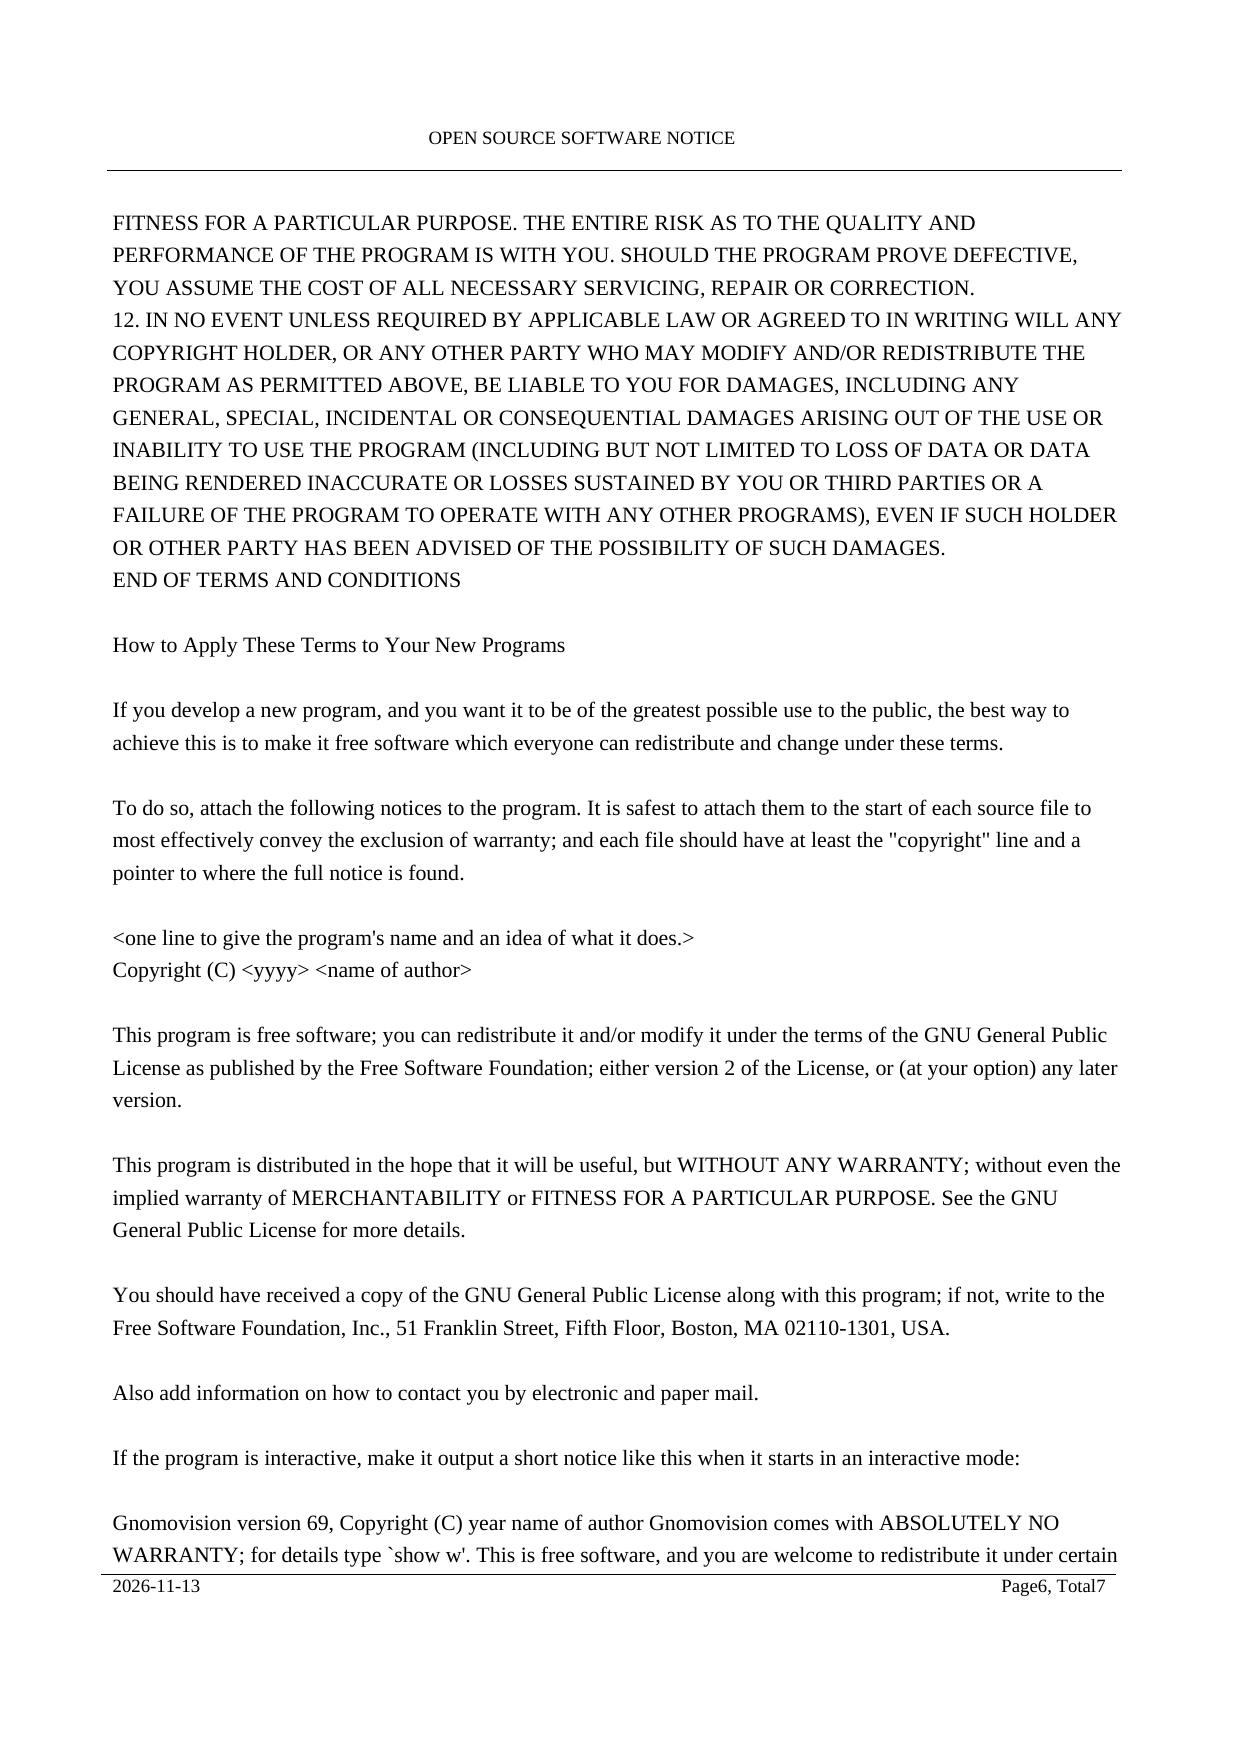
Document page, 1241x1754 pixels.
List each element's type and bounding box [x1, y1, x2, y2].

text [112, 206, 1128, 1571]
